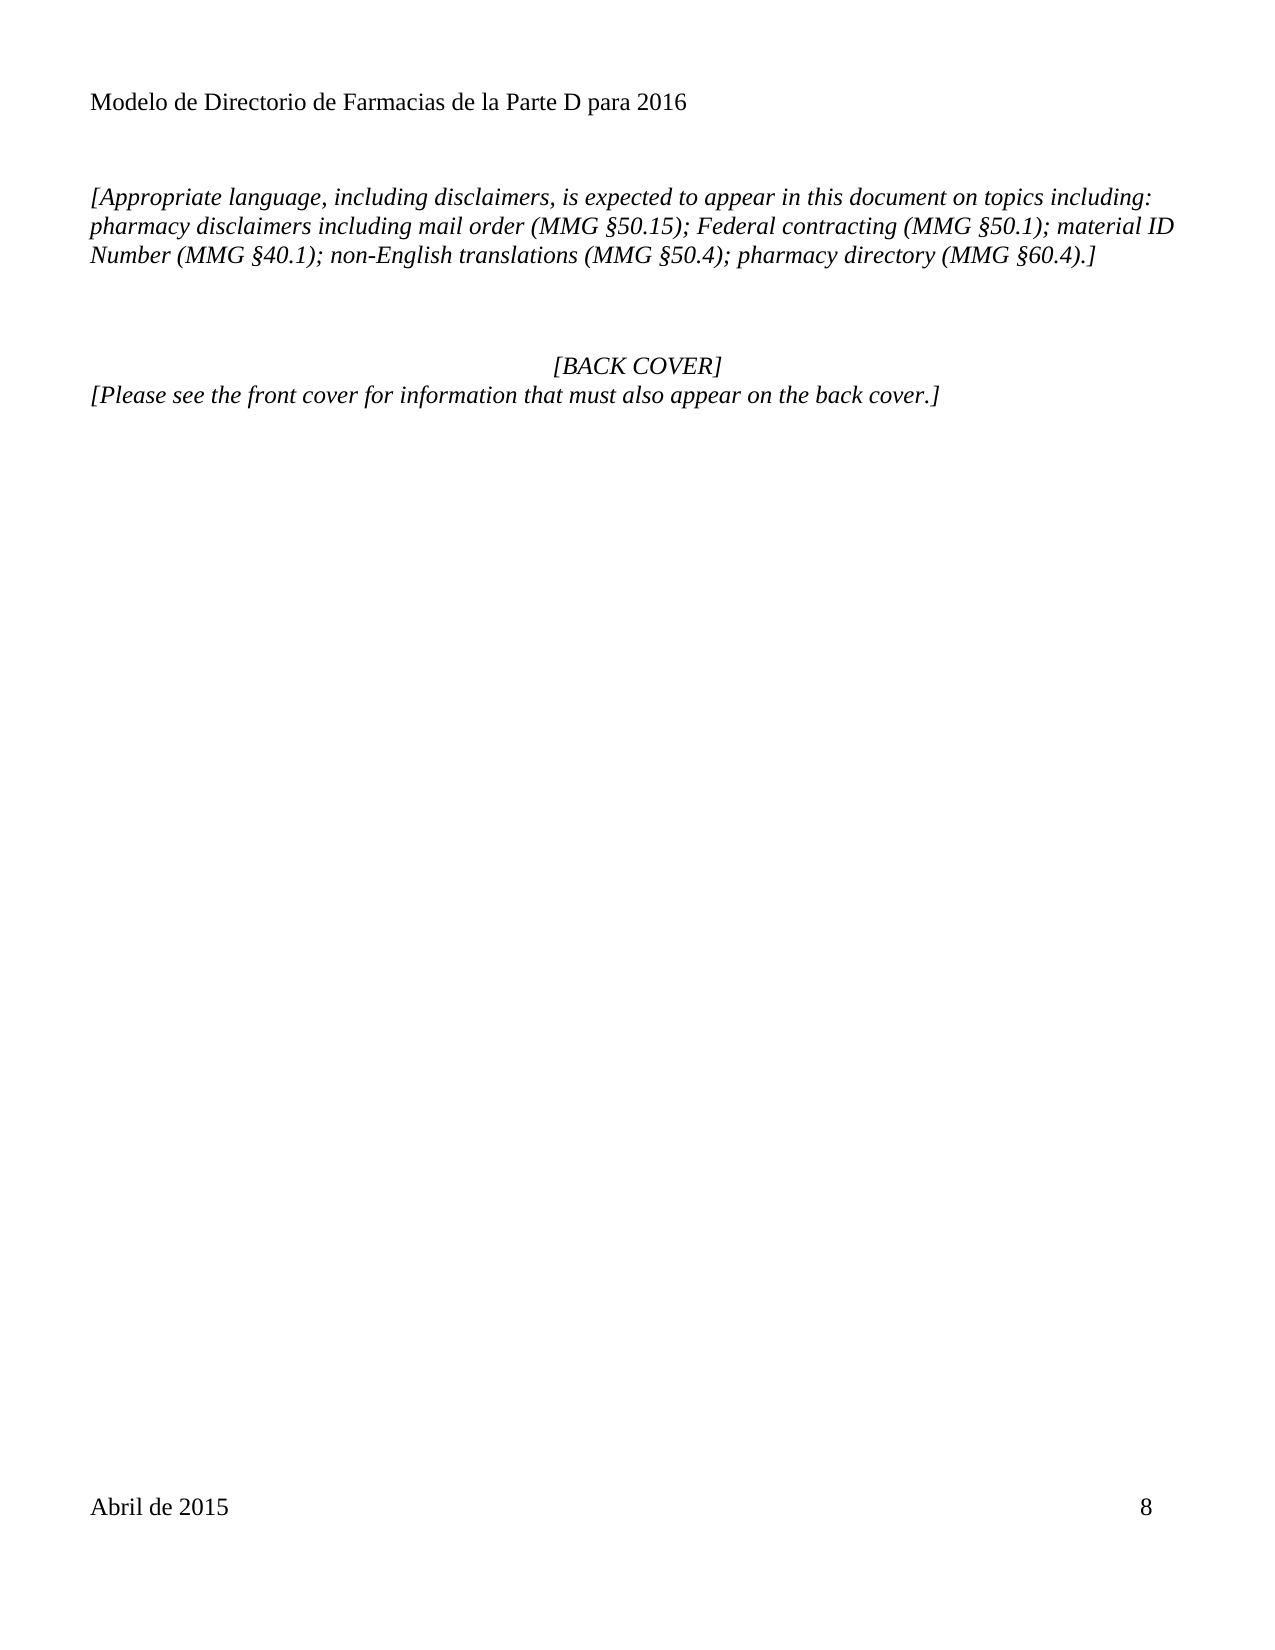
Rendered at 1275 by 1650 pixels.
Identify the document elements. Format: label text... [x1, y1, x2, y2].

text [Appropriate language, including disclaimers, is expected to appear in this document on topics including: pharmacy disclaimers including mail order (MMG §50.15); Federal contracting (MMG §50.1); material ID Number (MMG §40.1); non-English translations (MMG §50.4); pharmacy directory (MMG §60.4).] [90, 182, 1185, 269]
text [BACK COVER] [90, 351, 1185, 380]
text [Please see the front cover for information that must also appear on the back cover.] [90, 380, 1185, 409]
